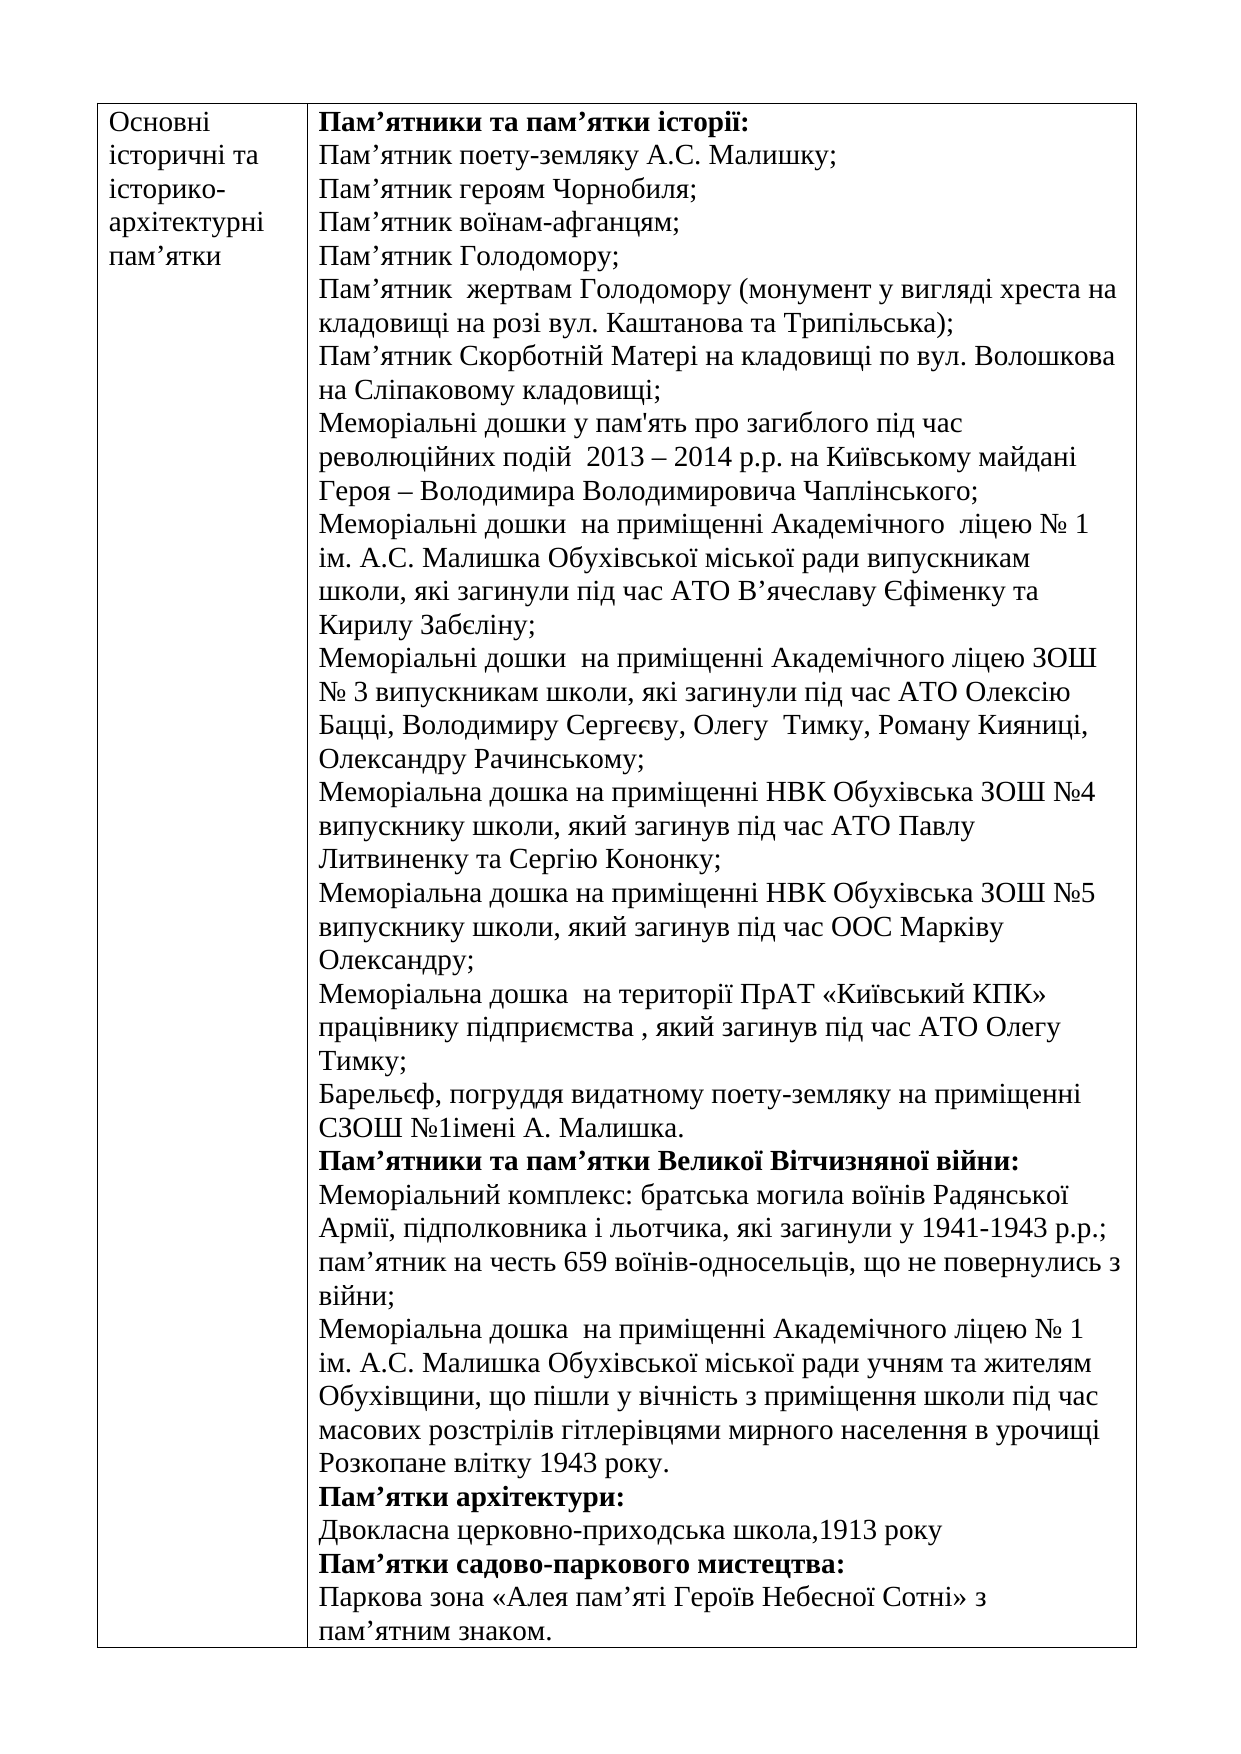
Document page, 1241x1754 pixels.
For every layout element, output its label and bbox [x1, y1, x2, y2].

table_cell [308, 104, 1136, 1647]
table_cell [98, 104, 307, 1647]
